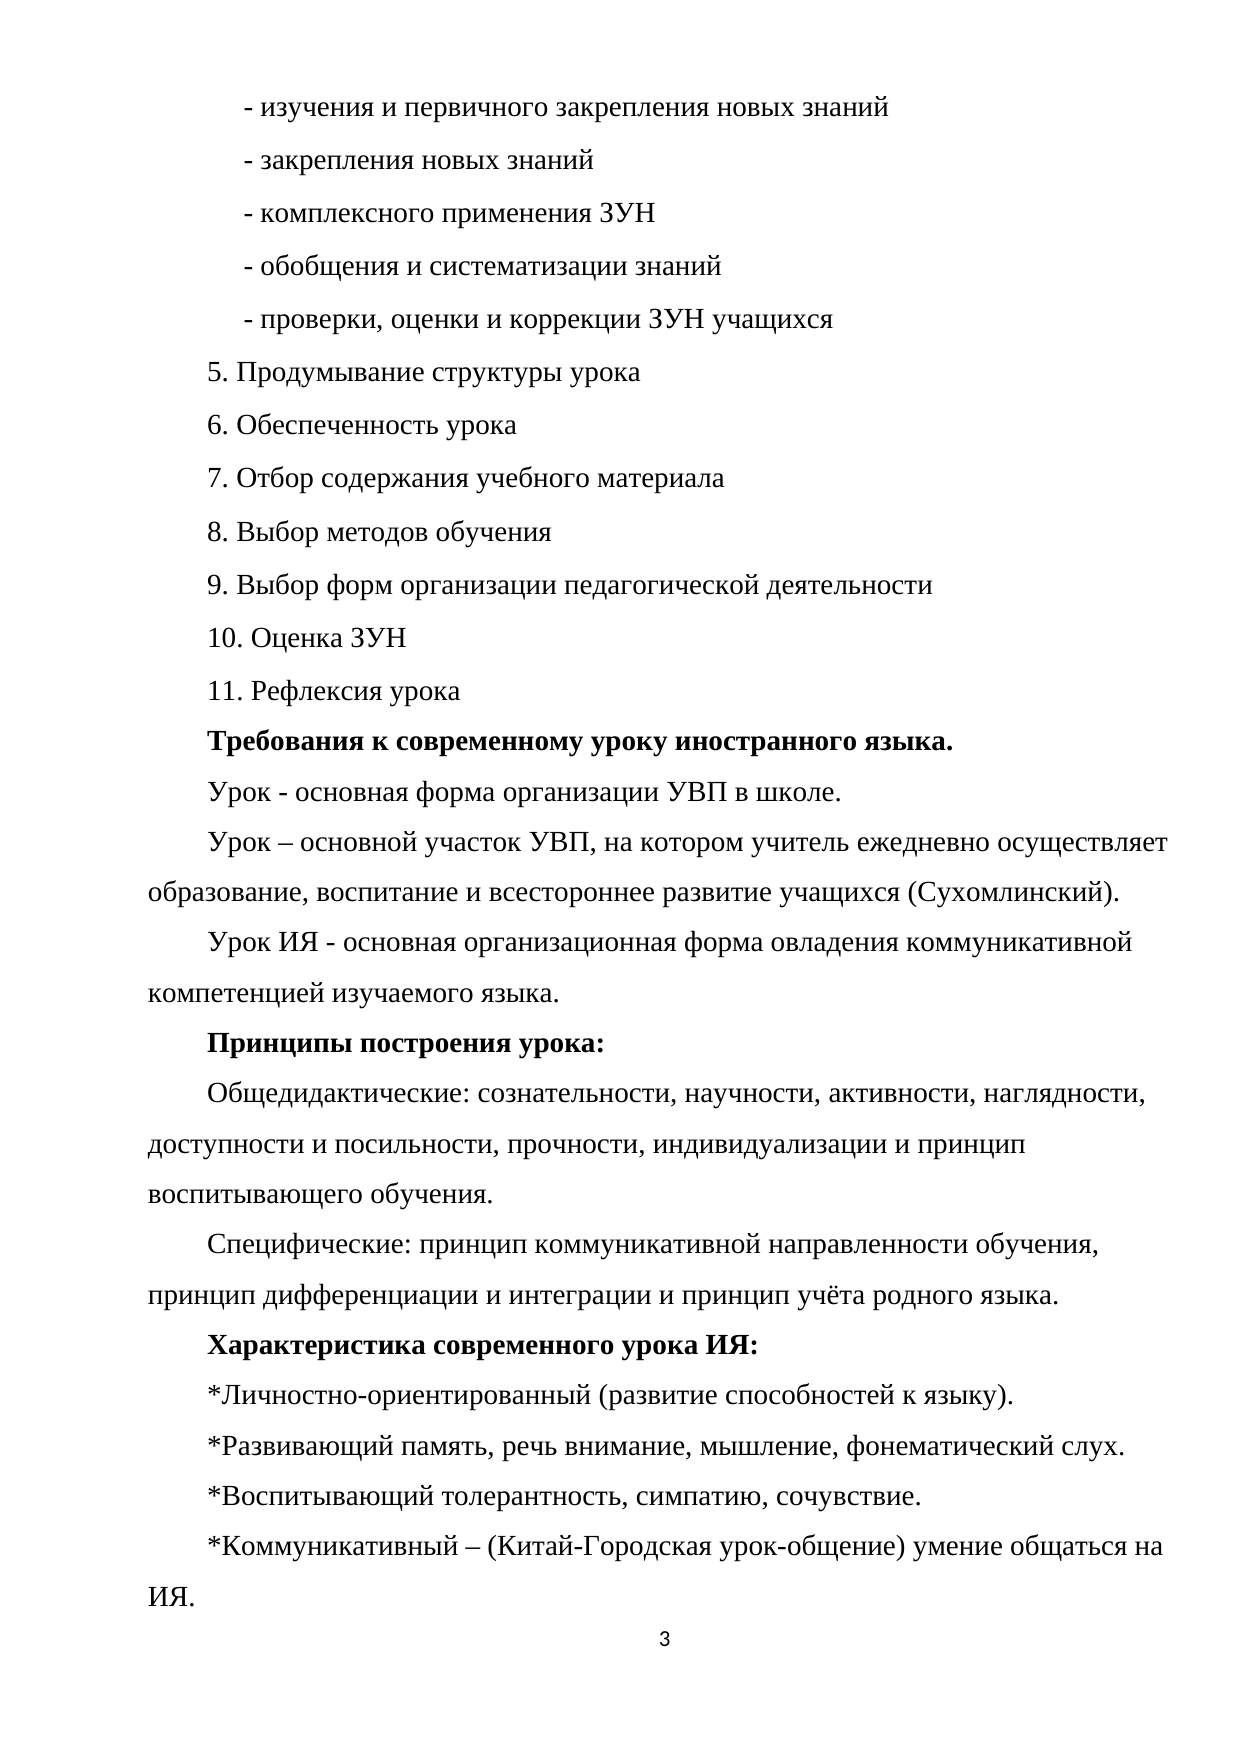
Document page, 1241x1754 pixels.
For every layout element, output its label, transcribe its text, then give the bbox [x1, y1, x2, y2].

text Урок - основная форма организации УВП в школе. [148, 774, 1181, 807]
text *Коммуникативный – (Китай-Городская урок-общение) умение общаться на ИЯ. [148, 1528, 1181, 1612]
text 6. Обеспеченность урока [148, 407, 1181, 441]
text - комплексного применения ЗУН [148, 195, 1181, 228]
text - изучения и первичного закрепления новых знаний [148, 89, 1181, 122]
text Общедидактические: сознательности, научности, активности, наглядности, доступности и посильности, прочности, индивидуализации и принцип воспитывающего обучения. [148, 1076, 1181, 1210]
text Требования к современному уроку иностранного языка. [148, 723, 1181, 757]
text - закрепления новых знаний [148, 142, 1181, 175]
text - проверки, оценки и коррекции ЗУН учащихся [148, 301, 1181, 335]
text Характеристика современного урока ИЯ: [148, 1327, 1181, 1361]
text 8. Выбор методов обучения [148, 514, 1181, 547]
text Принципы построения урока: [148, 1025, 1181, 1059]
text 11. Рефлексия урока [148, 673, 1181, 707]
text *Личностно-ориентированный (развитие способностей к языку). [148, 1377, 1181, 1411]
text *Воспитывающий толерантность, симпатию, сочувствие. [148, 1478, 1181, 1512]
text 10. Оценка ЗУН [148, 620, 1181, 653]
text Специфические: принцип коммуникативной направленности обучения, принцип дифференциации и интеграции и принцип учёта родного языка. [148, 1226, 1181, 1310]
text *Развивающий память, речь внимание, мышление, фонематический слух. [148, 1428, 1181, 1461]
text Урок – основной участок УВП, на котором учитель ежедневно осуществляет образование, воспитание и всестороннее развитие учащихся (Сухомлинский). [148, 824, 1181, 908]
text 7. Отбор содержания учебного материала [148, 461, 1181, 494]
text - обобщения и систематизации знаний [148, 248, 1181, 282]
text 9. Выбор форм организации педагогической деятельности [148, 567, 1181, 600]
text Урок ИЯ - основная организационная форма овладения коммуникативной компетенцией изучаемого языка. [148, 924, 1181, 1008]
text 5. Продумывание структуры урока [148, 354, 1181, 388]
